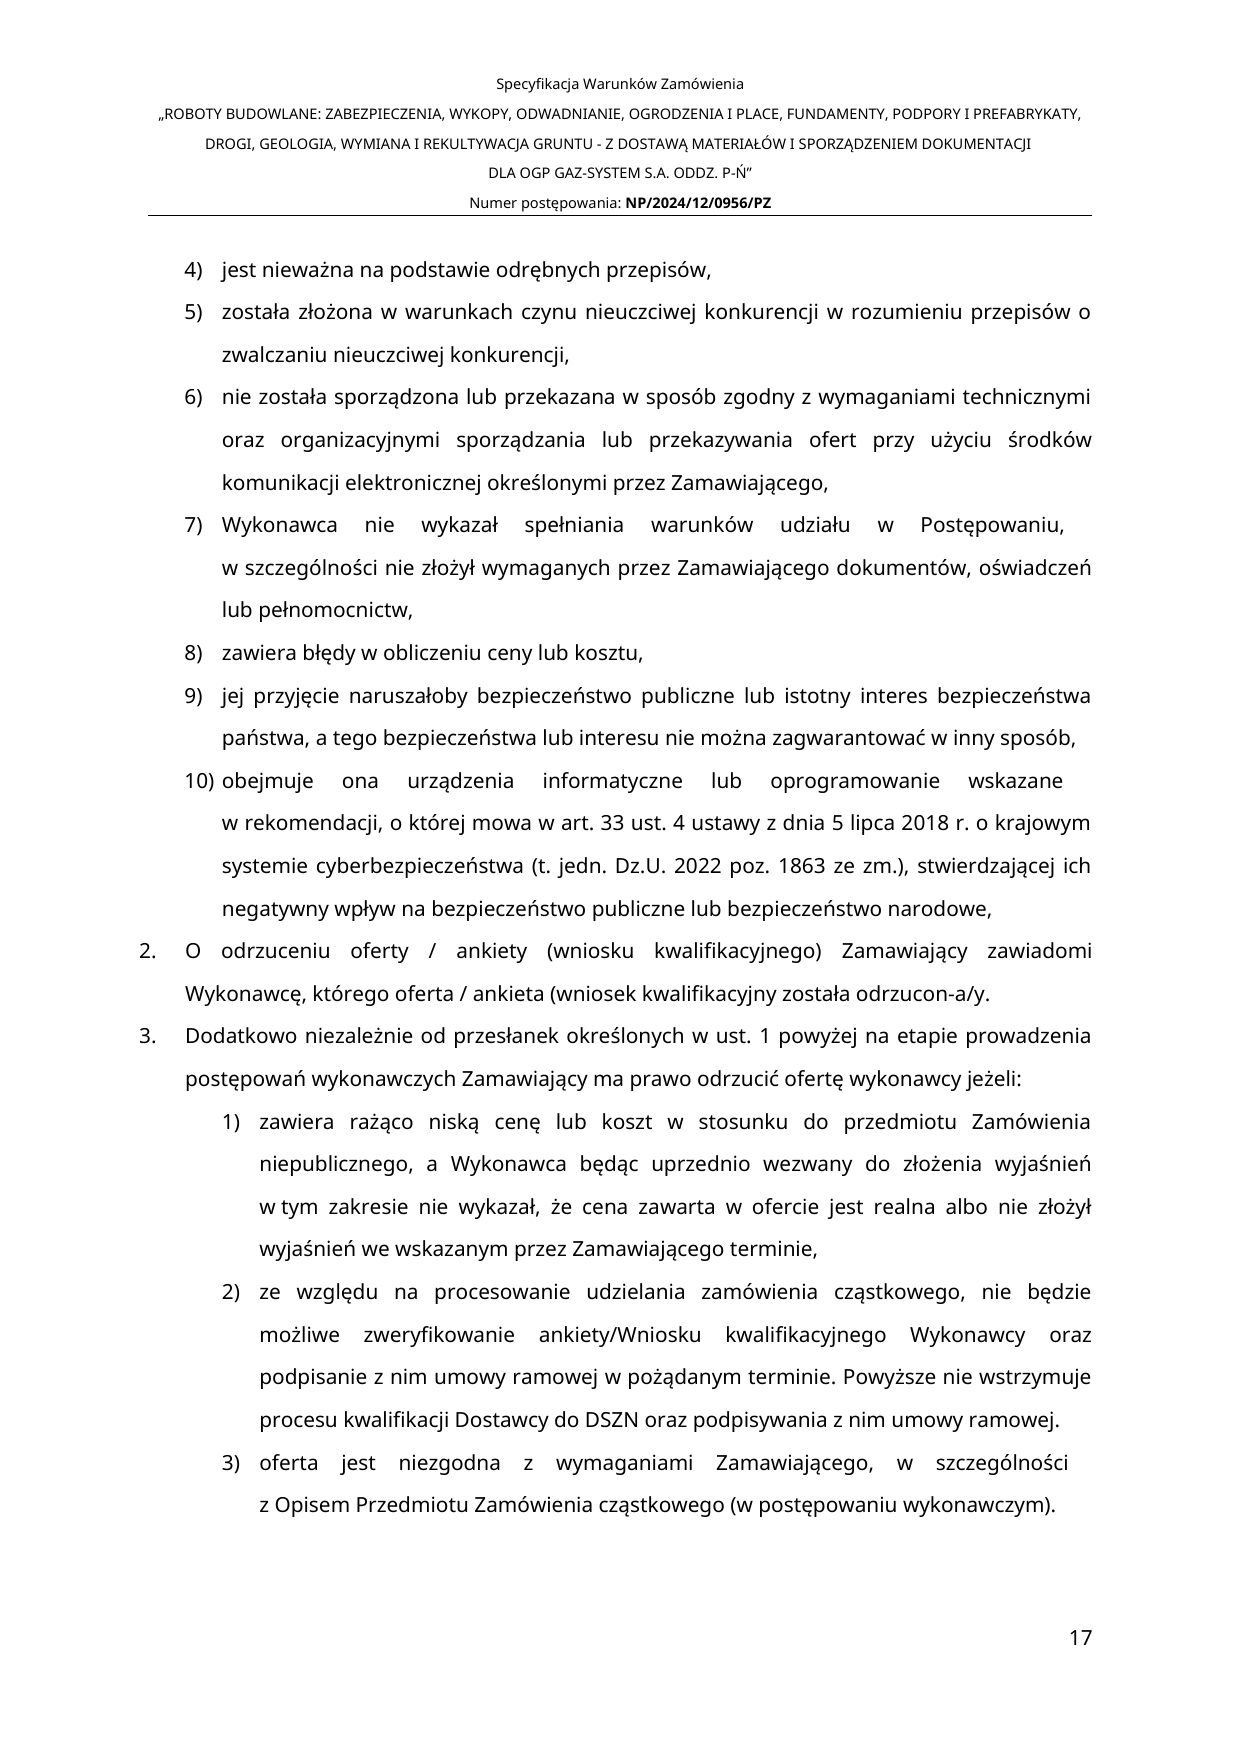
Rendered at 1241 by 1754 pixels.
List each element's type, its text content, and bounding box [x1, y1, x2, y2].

list zawiera rażąco niską cenę lub koszt w stosunku do przedmiotu Zamówienia niepublicznego, a Wykonawca będąc uprzednio wezwany do złożenia wyjaśnień w tym zakresie nie wykazał, że cena zawarta w ofercie jest realna albo nie złożył wyjaśnień we wskazanym przez Zamawiającego terminie, [222, 1107, 1092, 1263]
list jej przyjęcie naruszałoby bezpieczeństwo publiczne lub istotny interes bezpieczeństwa państwa, a tego bezpieczeństwa lub interesu nie można zagwarantować w inny sposób, [184, 681, 1092, 752]
list Dodatkowo niezależnie od przesłanek określonych w ust. 1 powyżej na etapie prowadzenia postępowań wykonawczych Zamawiający ma prawo odrzucić ofertę wykonawcy jeżeli: [148, 1022, 1092, 1093]
list Wykonawca nie wykazał spełniania warunków udziału w Postępowaniu, w szczególności nie złożył wymaganych przez Zamawiającego dokumentów, oświadczeń lub pełnomocnictw, [184, 510, 1092, 624]
list obejmuje ona urządzenia informatyczne lub oprogramowanie wskazane w rekomendacji, o której mowa w art. 33 ust. 4 ustawy z dnia 5 lipca 2018 r. o krajowym systemie cyberbezpieczeństwa (t. jedn. Dz.U. 2022 poz. 1863 ze zm.), stwierdzającej ich negatywny wpływ na bezpieczeństwo publiczne lub bezpieczeństwo narodowe, [184, 766, 1092, 922]
list oferta jest niezgodna z wymaganiami Zamawiającego, w szczególności z Opisem Przedmiotu Zamówienia cząstkowego (w postępowaniu wykonawczym). [222, 1448, 1092, 1519]
list O odrzuceniu oferty / ankiety (wniosku kwalifikacyjnego) Zamawiający zawiadomi Wykonawcę, którego oferta / ankieta (wniosek kwalifikacyjny została odrzucon-a/y. [148, 936, 1092, 1007]
list ze względu na procesowanie udzielania zamówienia cząstkowego, nie będzie możliwe zweryfikowanie ankiety/Wniosku kwalifikacyjnego Wykonawcy oraz podpisanie z nim umowy ramowej w pożądanym terminie. Powyższe nie wstrzymuje procesu kwalifikacji Dostawcy do DSZN oraz podpisywania z nim umowy ramowej. [222, 1277, 1092, 1433]
list została złożona w warunkach czynu nieuczciwej konkurencji w rozumieniu przepisów o zwalczaniu nieuczciwej konkurencji, [184, 297, 1092, 368]
list nie została sporządzona lub przekazana w sposób zgodny z wymaganiami technicznymi oraz organizacyjnymi sporządzania lub przekazywania ofert przy użyciu środków komunikacji elektronicznej określonymi przez Zamawiającego, [184, 382, 1092, 496]
list zawiera błędy w obliczeniu ceny lub kosztu, [184, 638, 1092, 667]
list jest nieważna na podstawie odrębnych przepisów, [184, 255, 1092, 283]
